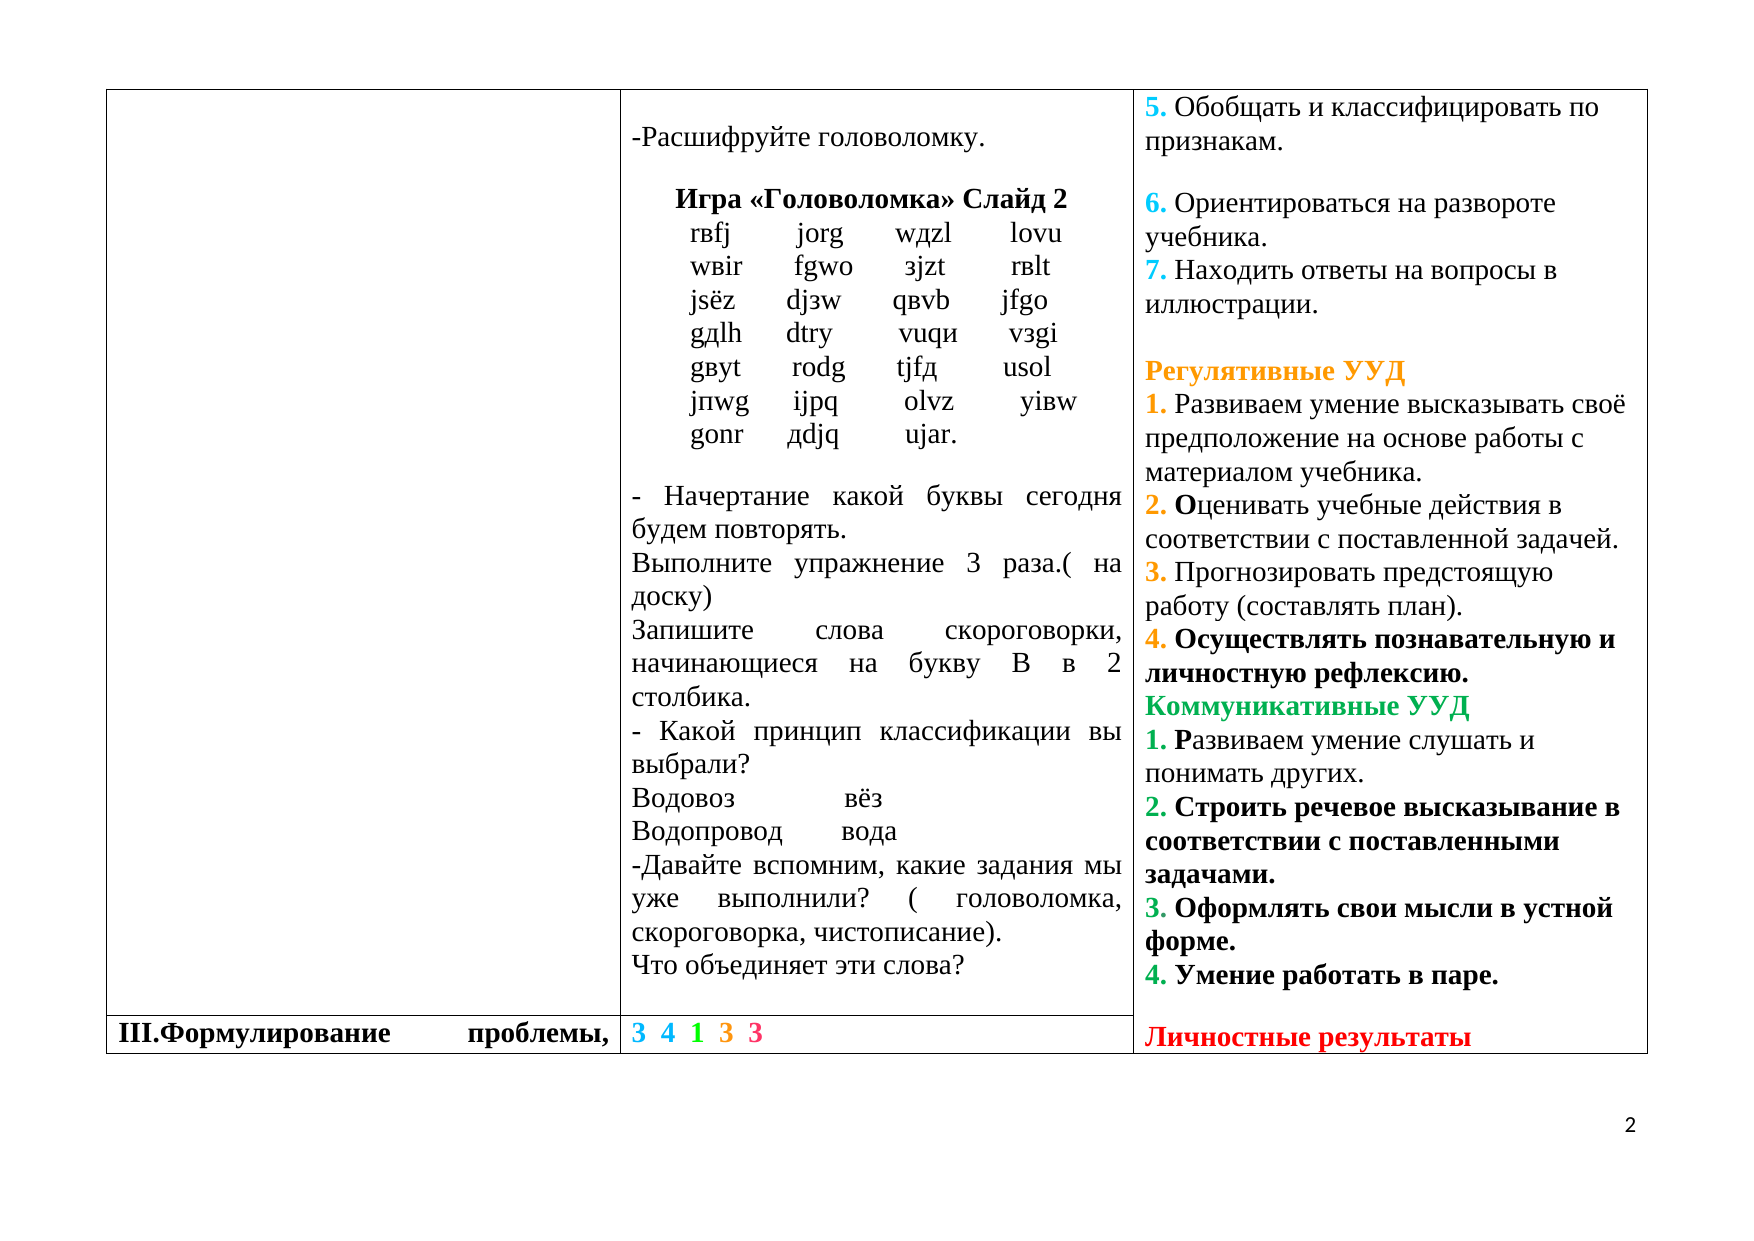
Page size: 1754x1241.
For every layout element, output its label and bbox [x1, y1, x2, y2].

table_cell [621, 90, 1133, 1014]
table_cell [107, 1016, 620, 1053]
table_cell [621, 1016, 1133, 1053]
table_cell [107, 90, 620, 1014]
